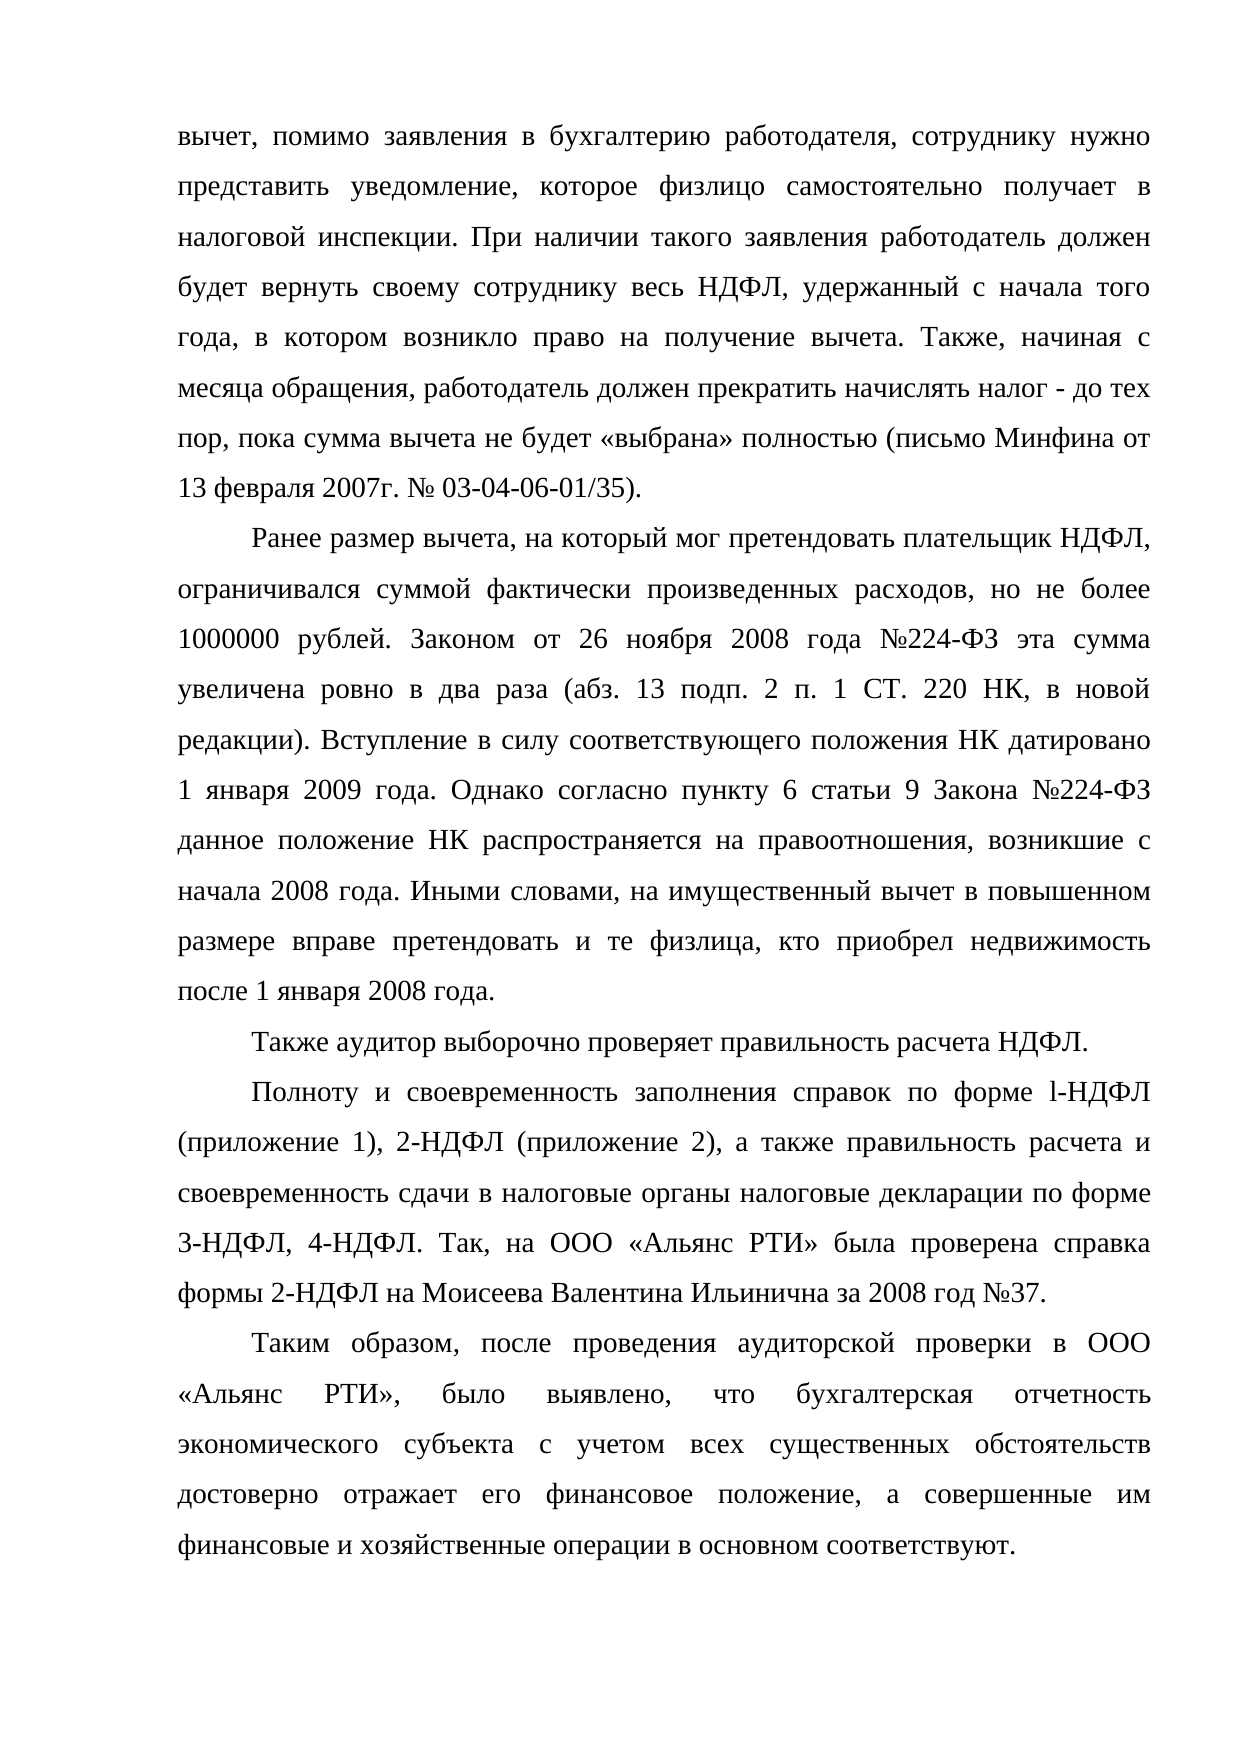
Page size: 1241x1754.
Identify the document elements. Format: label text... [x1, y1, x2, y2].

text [177, 118, 1152, 504]
text Полноту и своевременность заполнения справок по форме l-НДФЛ (приложение 1), 2-НДФЛ (приложение 2), а также правильность расчета и своевременность сдачи в налоговые органы налоговые декларации по форме 3-НДФЛ, 4-НДФЛ. Так, на ООО «Альянс РТИ» была проверена справка формы 2-НДФЛ на Моисеева Валентина Ильинична за 2008 год №37. [177, 1074, 1152, 1309]
text Таким образом, после проведения аудиторской проверки в ООО «Альянс РТИ», было выявлено, что бухгалтерская отчетность экономического субъекта с учетом всех существенных обстоятельств достоверно отражает его финансовое положение, а совершенные им финансовые и хозяйственные операции в основном соответствуют. [177, 1326, 1152, 1560]
text Также аудитор выборочно проверяет правильность расчета НДФЛ. [177, 1024, 1152, 1057]
text Ранее размер вычета, на который мог претендовать плательщик НДФЛ, ограничивался суммой фактически произведенных расходов, но не более 1000000 рублей. Законом от 26 ноября 2008 года №224-ФЗ эта сумма увеличена ровно в два раза (абз. 13 подп. 2 п. 1 СТ. 220 НК, в новой редакции). Вступление в силу соответствующего положения НК датировано 1 января 2009 года. Однако согласно пункту 6 статьи 9 Закона №224-ФЗ данное положение НК распространяется на правоотношения, возникшие с начала 2008 года. Иными словами, на имущественный вычет в повышенном размере вправе претендовать и те физлица, кто приобрел недвижимость после 1 января 2008 года. [177, 521, 1152, 1007]
